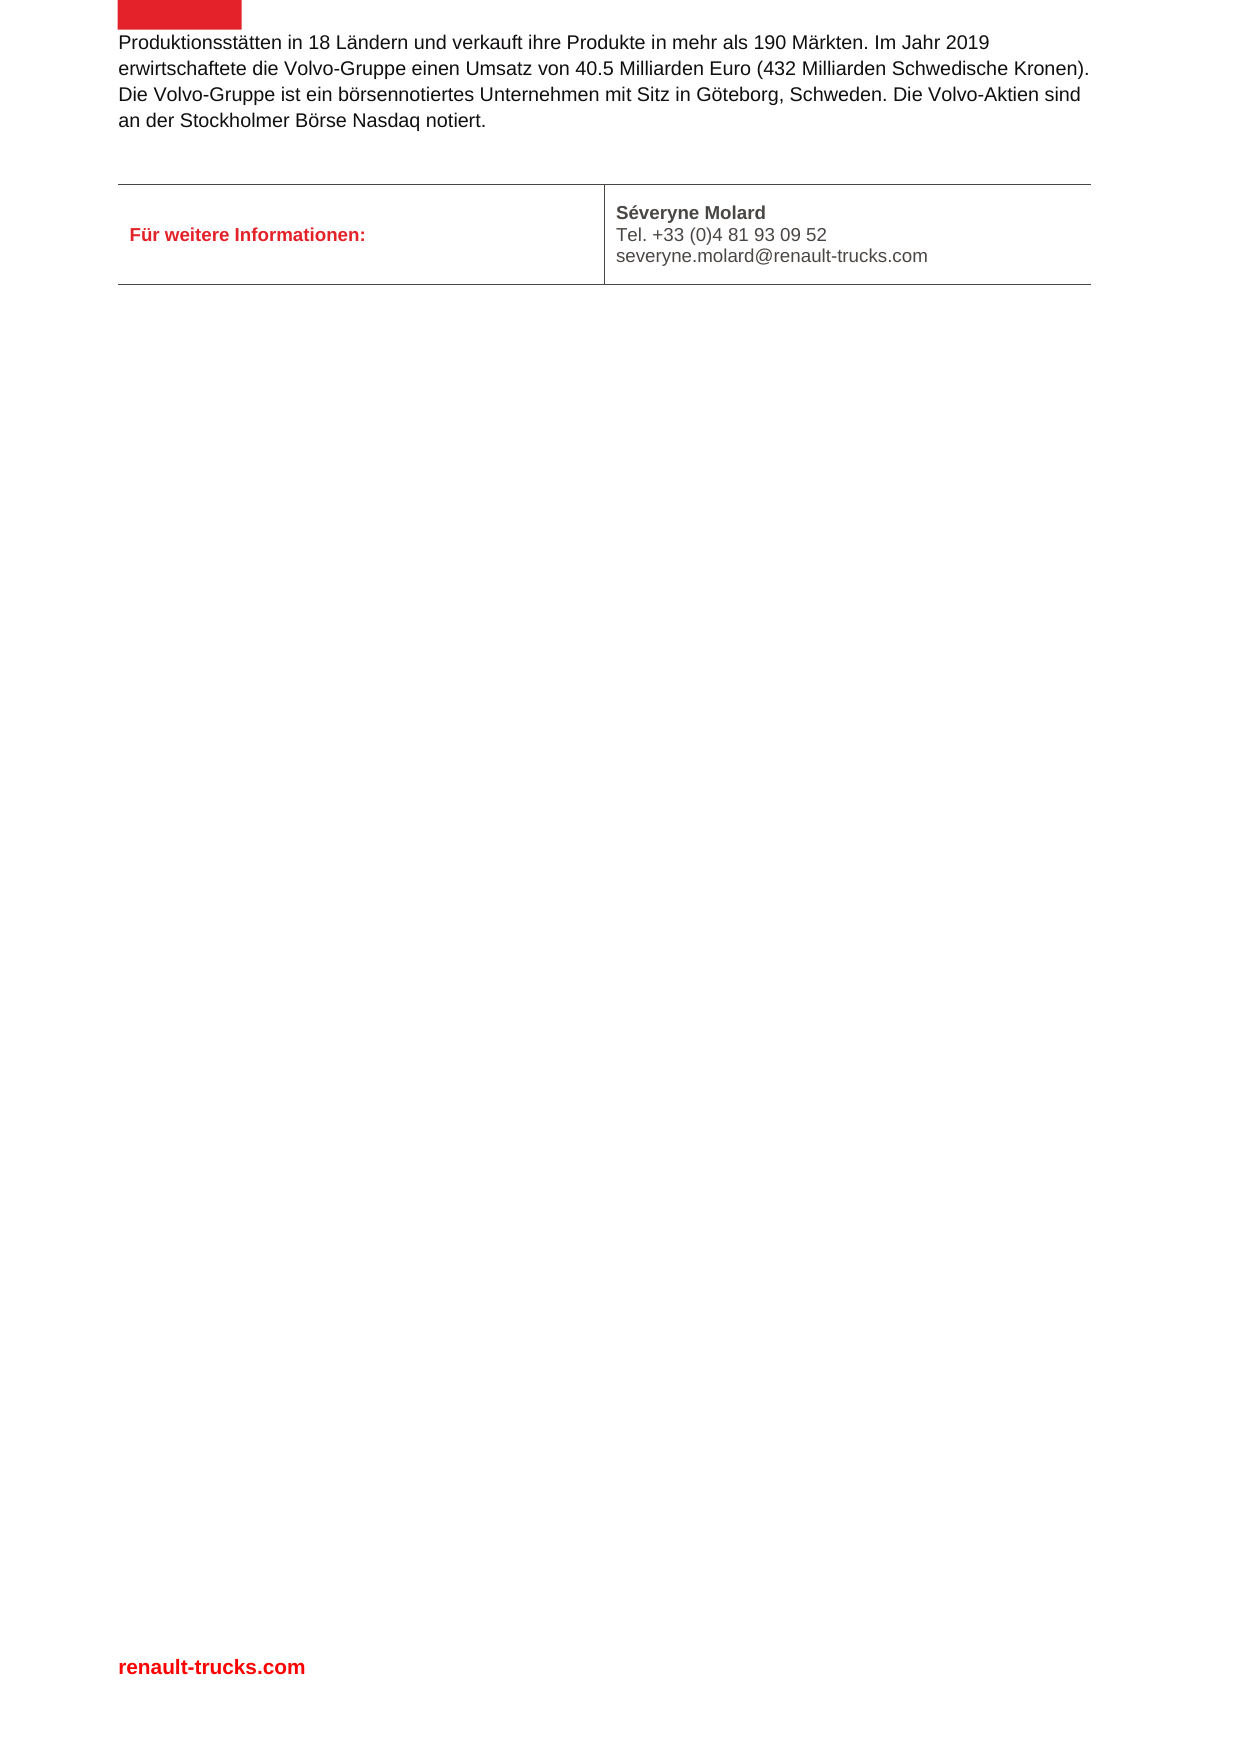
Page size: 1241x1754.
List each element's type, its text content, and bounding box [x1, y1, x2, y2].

table_header Für weitere Informationen: [118, 185, 604, 284]
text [118, 31, 1093, 131]
table_header Séveryne Molard Tel. +33 (0)4 81 93 09 52 severyne.molard@renault-trucks.com [605, 185, 1091, 284]
